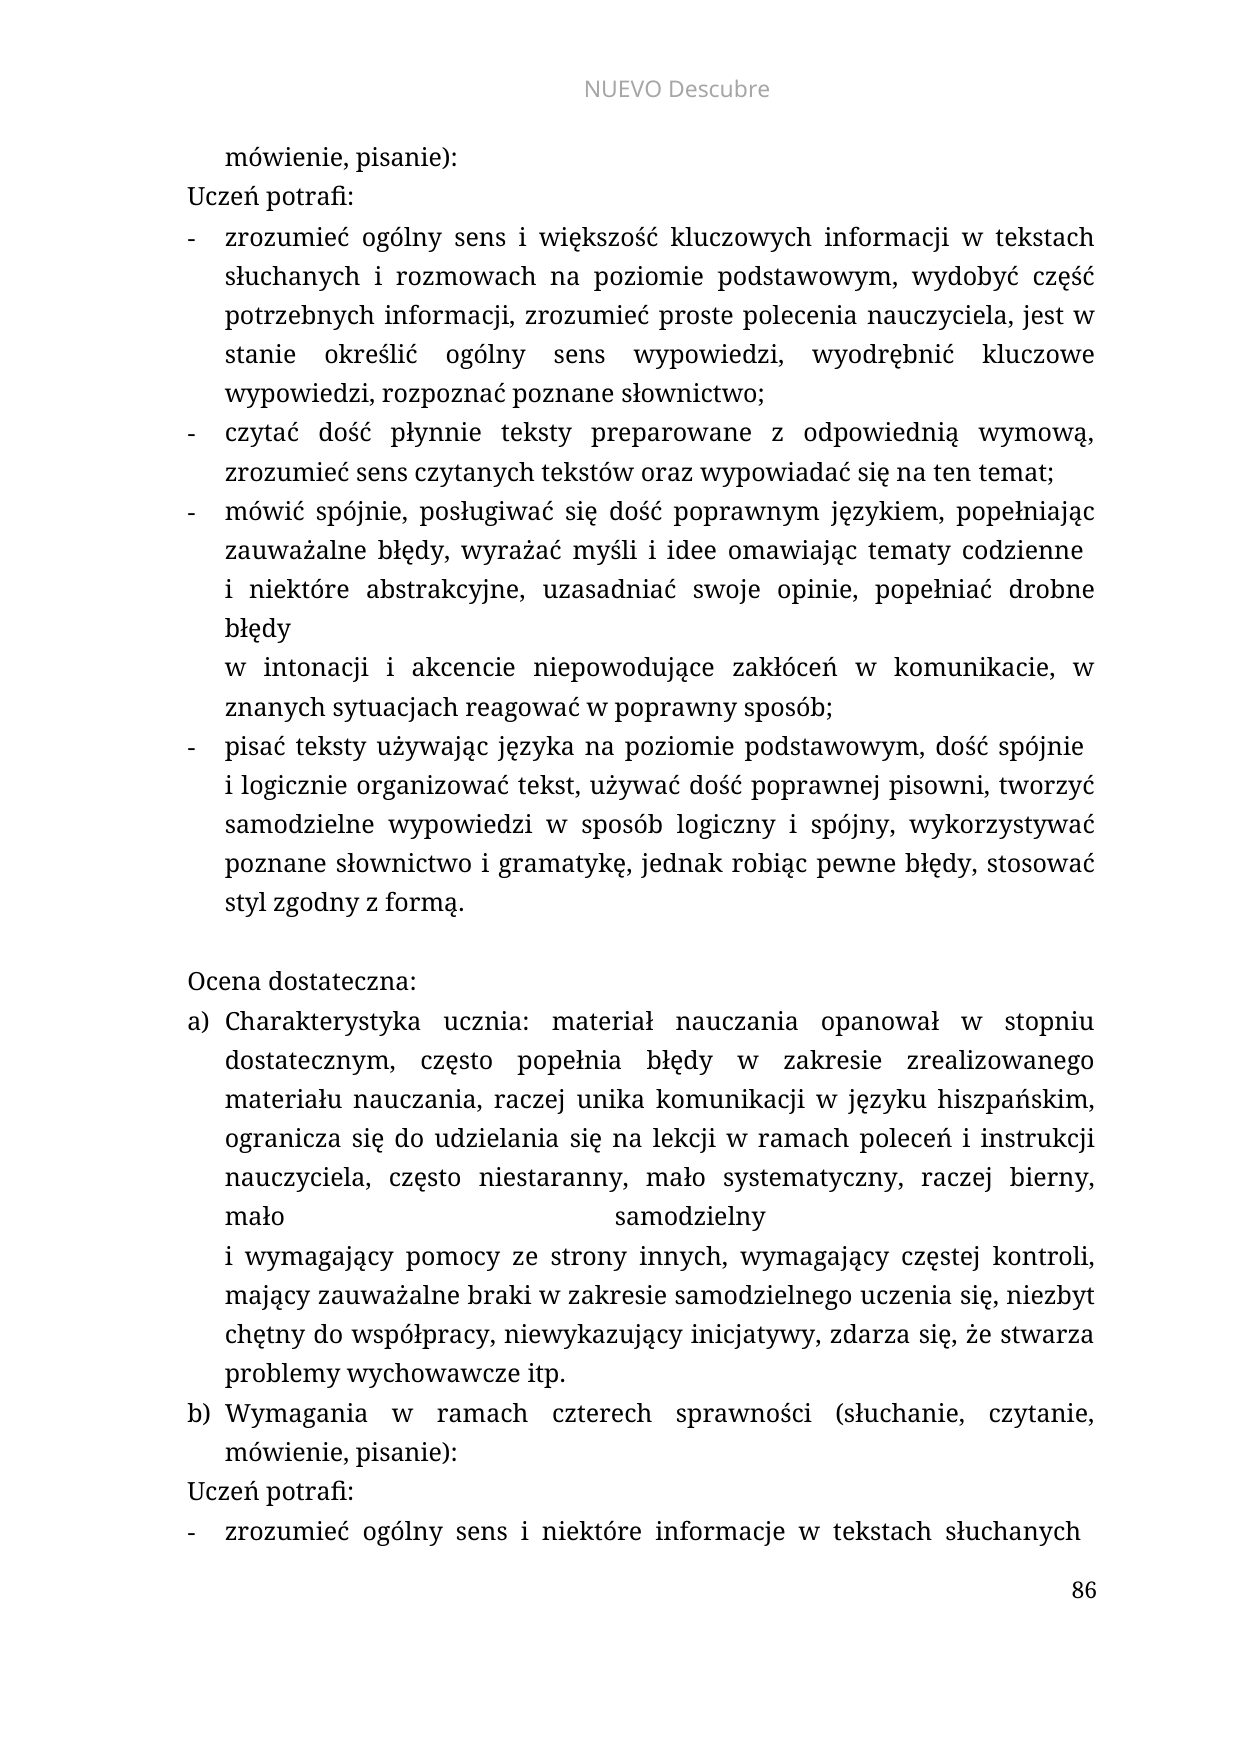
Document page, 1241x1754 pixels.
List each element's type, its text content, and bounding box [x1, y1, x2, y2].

list Wymagania w ramach czterech sprawności (słuchanie, czytanie, mówienie, pisanie): [187, 1395, 1095, 1468]
text Uczeń potrafi: [187, 1473, 1180, 1508]
list mówić spójnie, posługiwać się dość poprawnym językiem, popełniając zauważalne błędy, wyrażać myśli i idee omawiając tematy codzienne i niektóre abstrakcyjne, uzasadniać swoje opinie, popełniać drobne błędy w intonacji i akcencie niepowodujące zakłóceń w komunikacie, w znanych sytuacjach reagować w poprawny sposób; [187, 493, 1095, 723]
list pisać teksty używając języka na poziomie podstawowym, dość spójnie i logicznie organizować tekst, używać dość poprawnej pisowni, tworzyć samodzielne wypowiedzi w sposób logiczny i spójny, wykorzystywać poznane słownictwo i gramatykę, jednak robiąc pewne błędy, stosować styl zgodny z formą. [187, 728, 1096, 919]
text Ocena dostateczna: [187, 963, 1180, 997]
list zrozumieć ogólny sens i większość kluczowych informacji w tekstach słuchanych i rozmowach na poziomie podstawowym, wydobyć część potrzebnych informacji, zrozumieć proste polecenia nauczyciela, jest w stanie określić ogólny sens wypowiedzi, wyodrębnić kluczowe wypowiedzi, rozpoznać poznane słownictwo; [187, 219, 1095, 410]
list Charakterystyka ucznia: materiał nauczania opanował w stopniu dostatecznym, często popełnia błędy w zakresie zrealizowanego materiału nauczania, raczej unika komunikacji w języku hiszpańskim, ogranicza się do udzielania się na lekcji w ramach poleceń i instrukcji nauczyciela, często niestaranny, mało systematyczny, raczej bierny, mało samodzielny i wymagający pomocy ze strony innych, wymagający częstej kontroli, mający zauważalne braki w zakresie samodzielnego uczenia się, niezbyt chętny do współpracy, niewykazujący inicjatywy, zdarza się, że stwarza problemy wychowawcze itp. [187, 1003, 1095, 1390]
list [187, 1514, 1095, 1548]
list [187, 139, 1095, 174]
text Uczeń potrafi: [187, 179, 1180, 213]
list czytać dość płynnie teksty preparowane z odpowiednią wymową, zrozumieć sens czytanych tekstów oraz wypowiadać się na ten temat; [187, 415, 1095, 488]
